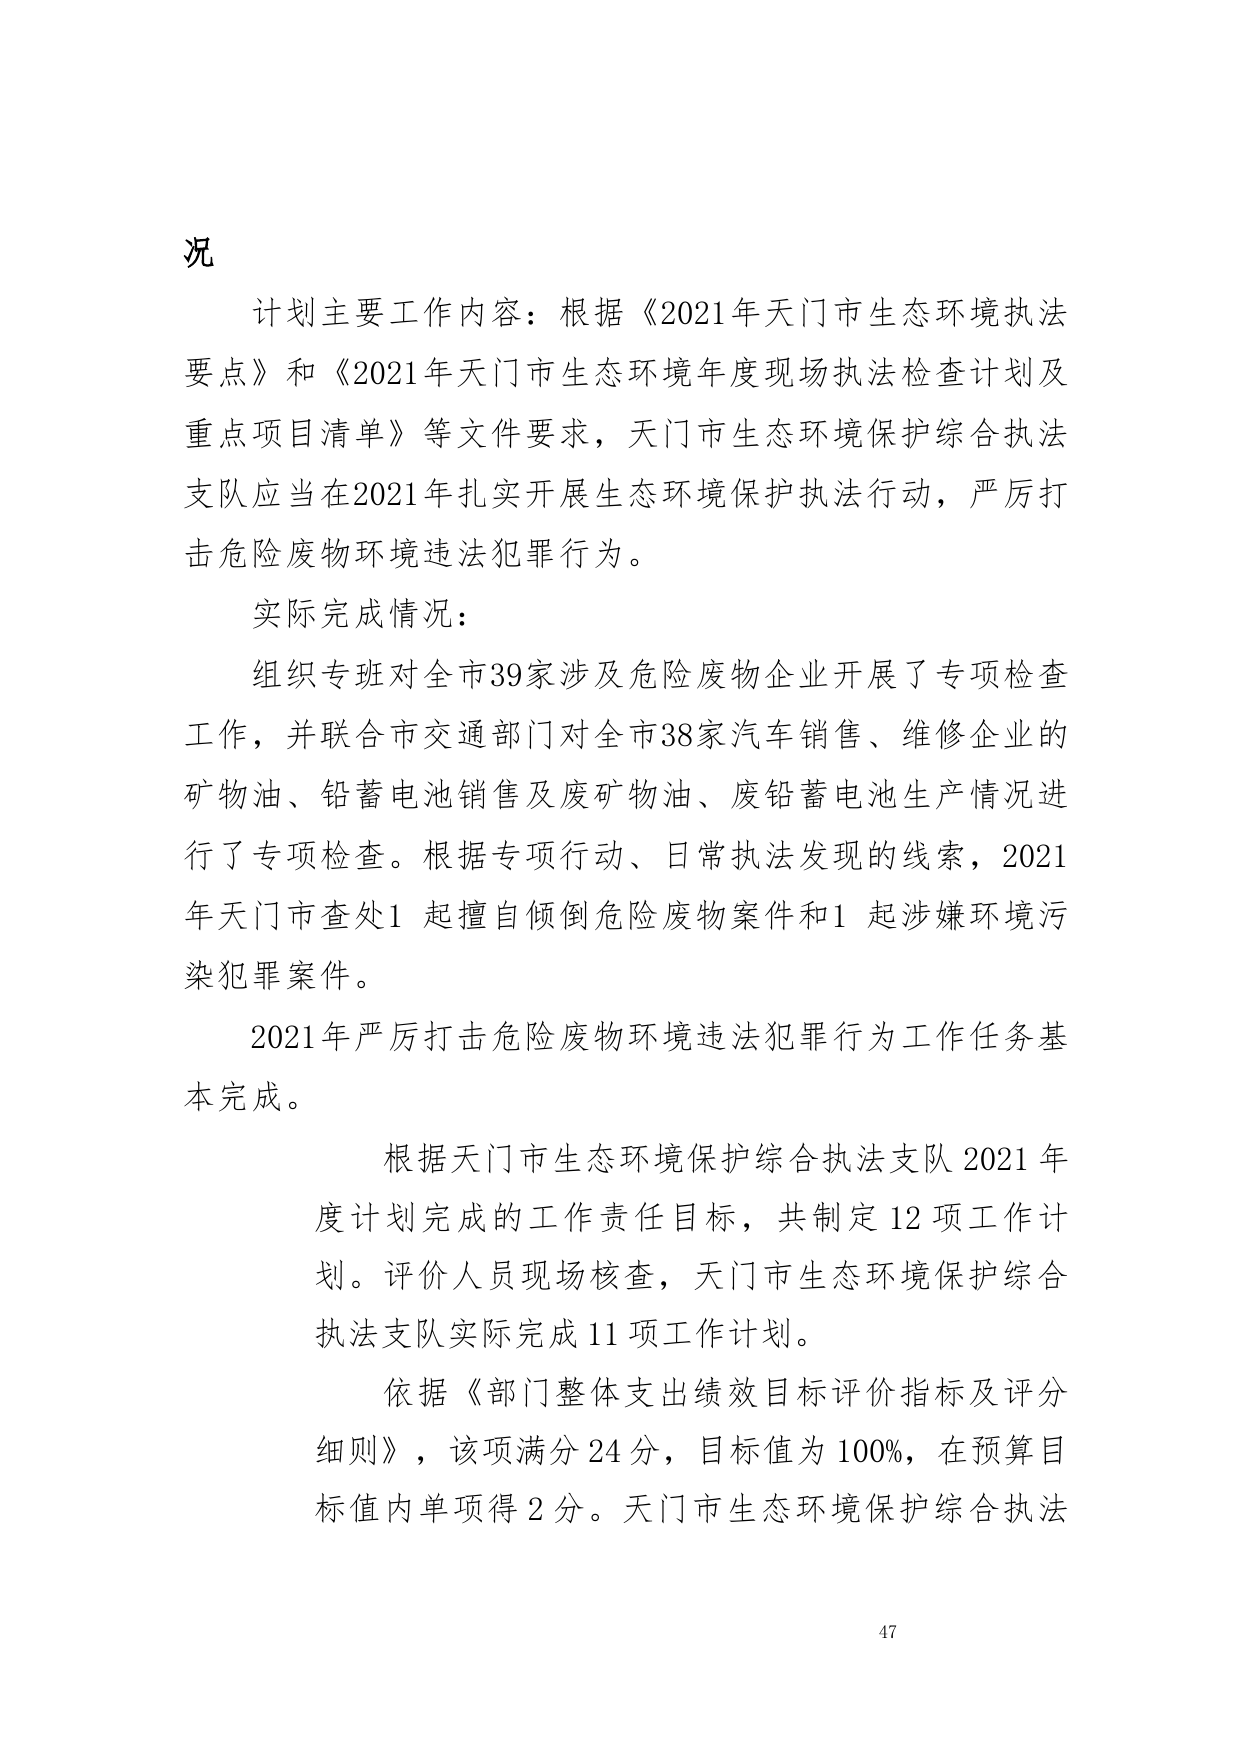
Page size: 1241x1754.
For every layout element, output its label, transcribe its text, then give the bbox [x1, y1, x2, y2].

text 2021年严厉打击危险废物环境违法犯罪行为工作任务基本完成。 [182, 1003, 1070, 1124]
text 组织专班对全市39家涉及危险废物企业开展了专项检查工作，并联合市交通部门对全市38家汽车销售、维修企业的矿物油、铅蓄电池销售及废矿物油、废铅蓄电池生产情况进行了专项检查。根据专项行动、日常执法发现的线索，2021年天门市查处1起擅自倾倒危险废物案件和1起涉嫌环境污染犯罪案件。 [182, 642, 1070, 1003]
text 根据天门市生态环境保护综合执法支队2021年度计划完成的工作责任目标，共制定12项工作计划。评价人员现场核查，天门市生态环境保护综合执法支队实际完成11项工作计划。 [313, 1124, 1070, 1357]
text 实际完成情况： [182, 581, 1070, 642]
text 计划主要工作内容：根据《2021年天门市生态环境执法要点》和《2021年天门市生态环境年度现场执法检查计划及重点项目清单》等文件要求，天门市生态环境保护综合执法支队应当在2021年扎实开展生态环境保护执法行动，严厉打击危险废物环境违法犯罪行为。 [182, 280, 1070, 581]
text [313, 1357, 1070, 1532]
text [182, 219, 1070, 280]
